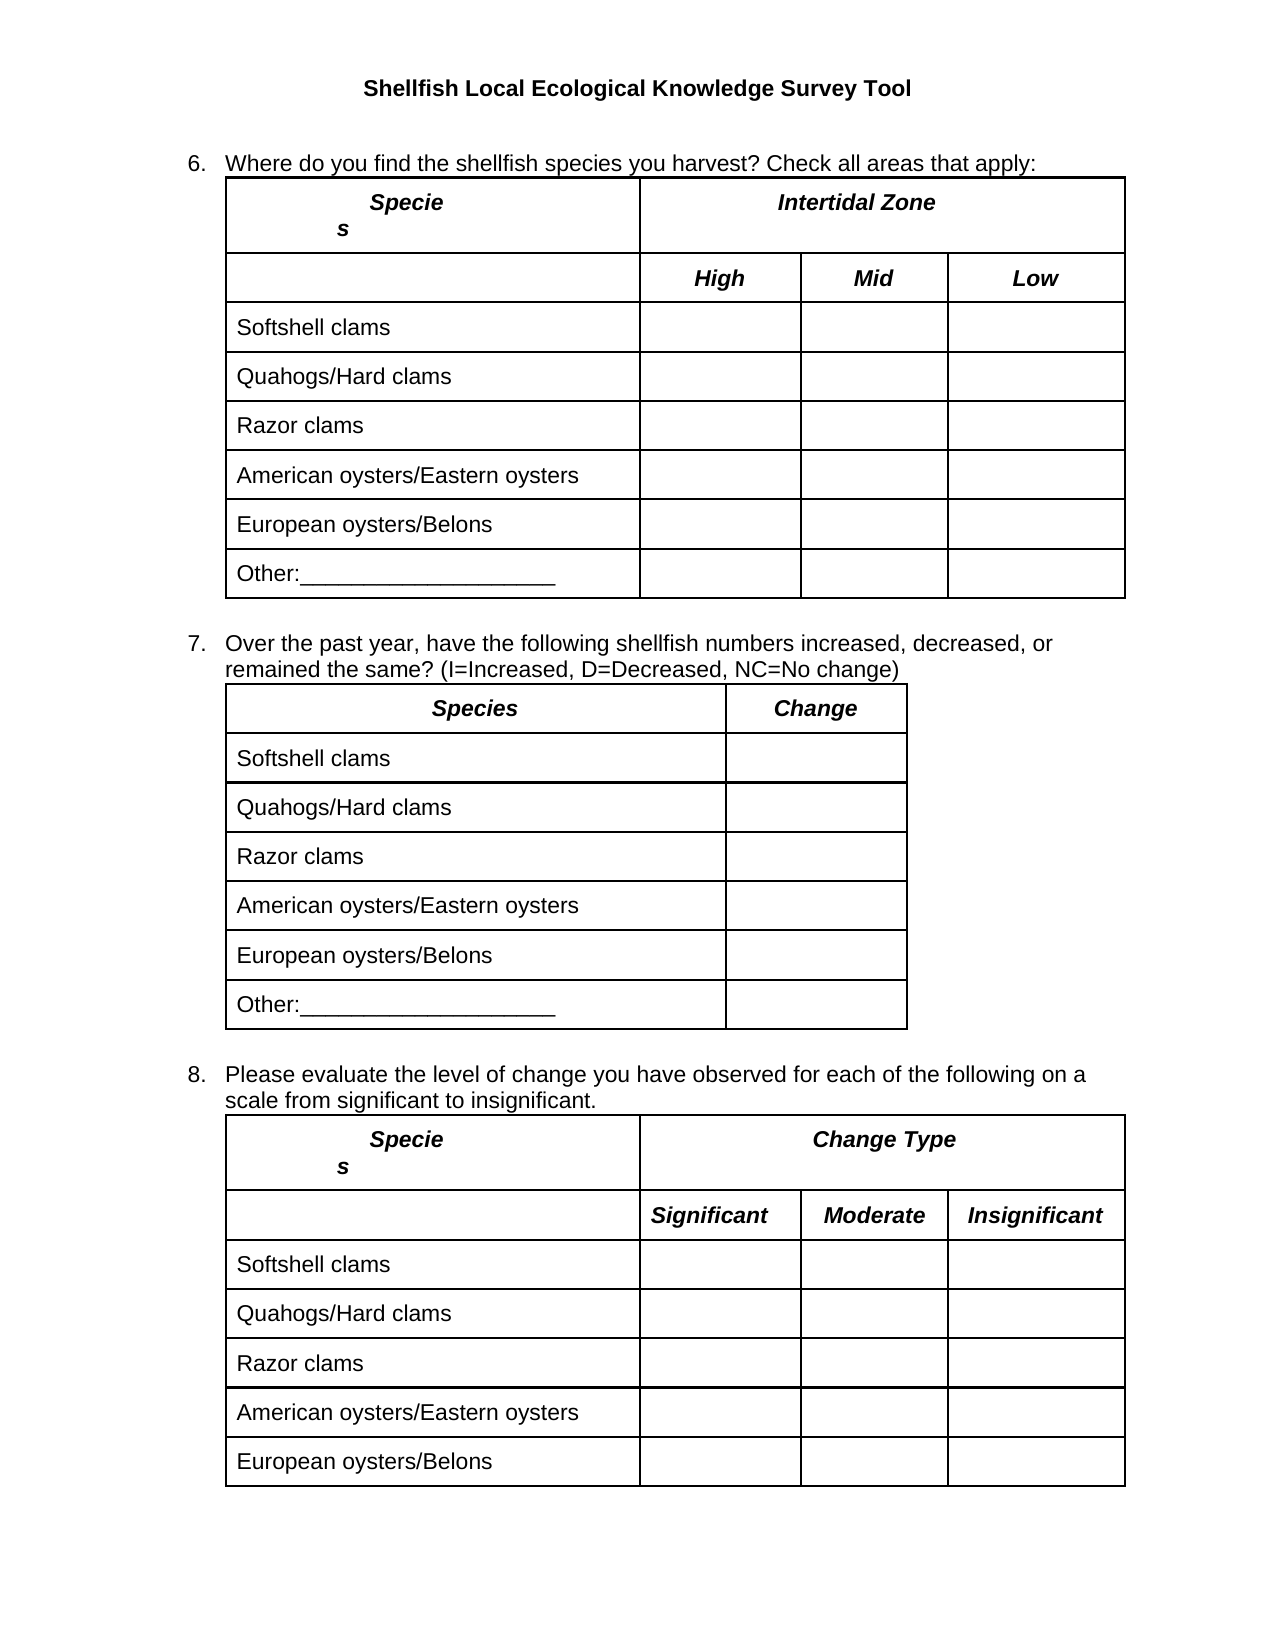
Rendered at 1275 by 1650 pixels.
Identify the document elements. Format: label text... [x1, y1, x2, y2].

table_cell Insignificant [949, 1191, 1124, 1239]
table_cell Other:____________________ [227, 550, 639, 597]
table_cell [949, 303, 1124, 351]
table_cell American oysters/Eastern oysters [227, 882, 725, 929]
table_cell European oysters/Belons [227, 1438, 639, 1485]
table_cell [727, 981, 906, 1028]
table_cell [949, 1241, 1124, 1288]
table_cell Low [949, 254, 1124, 301]
table_cell [802, 303, 947, 351]
table_cell [641, 451, 800, 498]
table_cell Quahogs/Hard clams [227, 1290, 639, 1337]
table_cell Razor clams [227, 402, 639, 449]
table_cell [641, 303, 800, 351]
table_cell [641, 1438, 800, 1485]
table_cell [641, 1290, 800, 1337]
table_header Intertidal Zone [641, 179, 1124, 252]
table_cell [949, 500, 1124, 548]
table_cell [727, 784, 906, 831]
table_cell American oysters/Eastern oysters [227, 1389, 639, 1436]
table_cell [641, 1389, 800, 1436]
list Please evaluate the level of change you have observed for each of the following on a scale from significant to insignificant. [187, 1061, 1125, 1114]
table_cell Mid [802, 254, 947, 301]
table_cell [802, 500, 947, 548]
table_cell [641, 1241, 800, 1288]
table_cell [949, 1290, 1124, 1337]
table_cell [802, 1290, 947, 1337]
table_header Change Type [641, 1116, 1124, 1189]
table_cell [949, 451, 1124, 498]
table_cell Quahogs/Hard clams [227, 353, 639, 400]
table_cell [641, 500, 800, 548]
table_header Species [227, 1116, 639, 1189]
table_cell [802, 1339, 947, 1386]
table_header Species [227, 179, 639, 252]
table_cell Significant [641, 1191, 800, 1239]
table_cell Softshell clams [227, 303, 639, 351]
table_cell [949, 1339, 1124, 1386]
table_cell High [641, 254, 800, 301]
table_cell Quahogs/Hard clams [227, 784, 725, 831]
table_cell [641, 402, 800, 449]
table_cell [727, 833, 906, 880]
table_cell [949, 353, 1124, 400]
table_cell American oysters/Eastern oysters [227, 451, 639, 498]
list Over the past year, have the following shellfish numbers increased, decreased, or remained the same? (I=Increased, D=Decreased, NC=No change) [187, 630, 1125, 683]
table_cell [641, 1339, 800, 1386]
table_cell [949, 402, 1124, 449]
table_cell Razor clams [227, 1339, 639, 1386]
table_cell [227, 1191, 639, 1239]
table_cell [641, 550, 800, 597]
table_cell [727, 734, 906, 781]
table_cell [641, 353, 800, 400]
table_cell Softshell clams [227, 734, 725, 781]
table_cell [227, 254, 639, 301]
table_cell Other:____________________ [227, 981, 725, 1028]
list Where do you find the shellfish species you harvest? Check all areas that apply: [187, 150, 1125, 176]
table_cell [802, 1241, 947, 1288]
table_cell Razor clams [227, 833, 725, 880]
table_cell [727, 882, 906, 929]
table_cell [802, 451, 947, 498]
table_cell [949, 1389, 1124, 1436]
table_cell European oysters/Belons [227, 931, 725, 978]
table_cell [802, 1438, 947, 1485]
table_cell [949, 550, 1124, 597]
table_header Species [227, 685, 725, 732]
table_cell European oysters/Belons [227, 500, 639, 548]
table_cell [802, 1389, 947, 1436]
table_cell [949, 1438, 1124, 1485]
table_cell [802, 353, 947, 400]
table_cell Moderate [802, 1191, 947, 1239]
table_cell Softshell clams [227, 1241, 639, 1288]
table_cell [727, 931, 906, 978]
table_cell [802, 550, 947, 597]
table_cell [802, 402, 947, 449]
table_header Change [727, 685, 906, 732]
